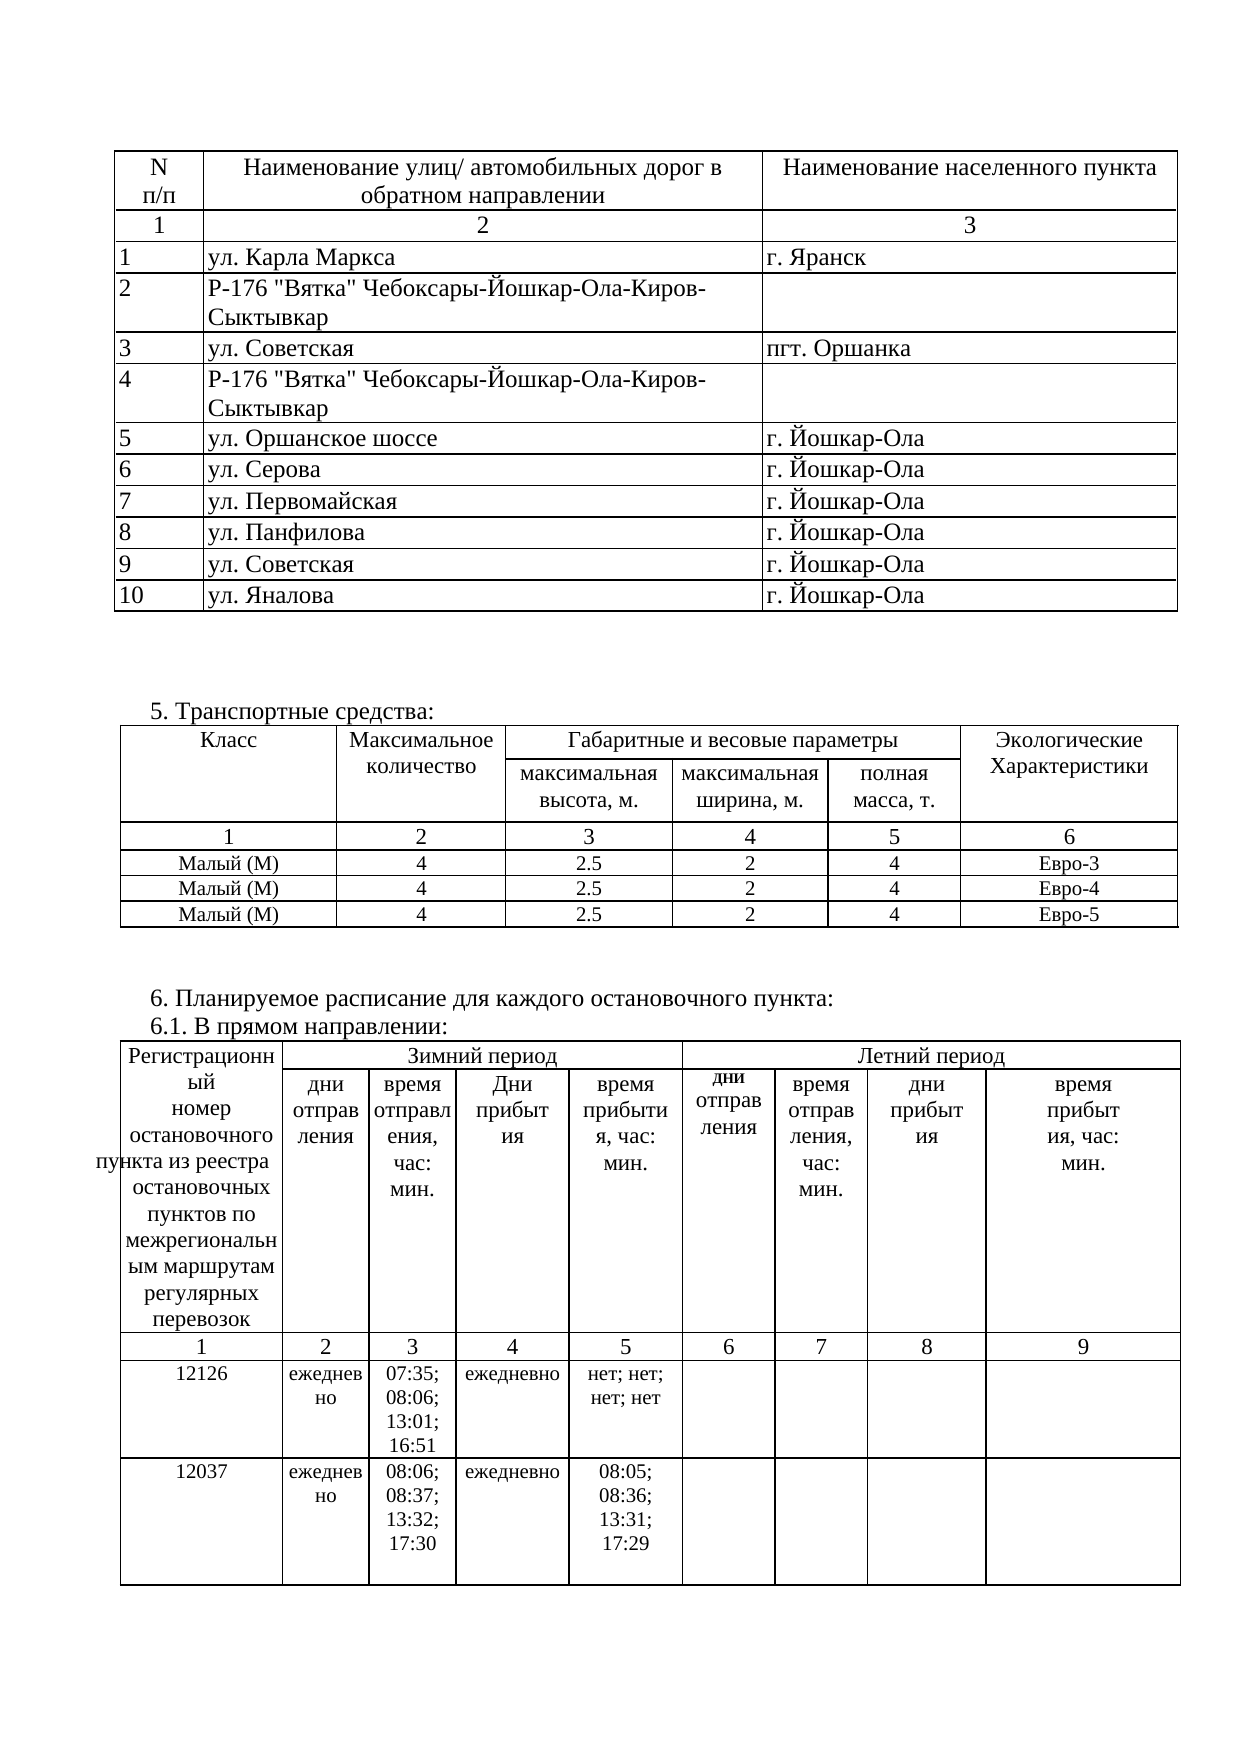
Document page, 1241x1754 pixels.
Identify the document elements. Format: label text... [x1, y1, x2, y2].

table_cell ежедневно [283, 1361, 368, 1457]
table_cell ул. Советская [204, 333, 762, 362]
table_cell 3 [115, 332, 203, 362]
table_cell [776, 1361, 867, 1457]
table_cell [683, 1361, 774, 1457]
table_cell полная масса, т. [829, 760, 960, 821]
table_cell 7 [776, 1333, 867, 1359]
table_cell Малый (М) [121, 876, 336, 900]
table_cell ежедневно [457, 1459, 568, 1584]
table_cell [987, 1459, 1180, 1584]
table_cell Евро-5 [961, 902, 1177, 926]
table_cell ул. Панфилова [204, 518, 762, 547]
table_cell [204, 274, 762, 331]
table_cell 2.5 [506, 851, 672, 875]
table_cell г. Йошкар-Ола [763, 453, 1177, 484]
table_cell дни отправ ления [283, 1070, 368, 1332]
table_cell 6 [115, 454, 203, 484]
table_cell 2 [673, 876, 827, 900]
text 6. Планируемое расписание для каждого остановочного пункта: [150, 983, 1090, 1011]
table_cell 3 [370, 1333, 455, 1359]
table_cell 6 [961, 823, 1177, 849]
table_cell 10 [115, 580, 203, 610]
table_cell время прибыти я, час: мин. [570, 1070, 682, 1332]
table_cell 5 [115, 423, 203, 453]
table_cell 4 [829, 851, 960, 875]
table_cell нет; нет; нет; нет [570, 1361, 682, 1457]
table_cell ежедневно [283, 1459, 368, 1584]
table_cell [868, 1459, 985, 1584]
table_header Экологические Характеристики [961, 726, 1177, 821]
table_cell Евро-3 [961, 851, 1177, 875]
text 6.1. В прямом направлении: [150, 1011, 1090, 1040]
table_cell 4 [673, 823, 827, 849]
table_cell максимальная высота, м. [506, 760, 672, 821]
table_cell [987, 1361, 1180, 1457]
table_cell ежедневно [457, 1361, 568, 1457]
table_cell 2 [673, 902, 827, 926]
table_cell Малый (М) [121, 902, 336, 926]
table_cell ул. Карла Маркса [204, 242, 762, 272]
table_header Наименование улиц/ автомобильных дорог в обратном направлении [204, 152, 762, 209]
table_cell 1 [121, 823, 336, 849]
table_cell 4 [829, 902, 960, 926]
table_cell г. Йошкар-Ола [763, 422, 1177, 453]
table_cell 4 [829, 876, 960, 900]
table_cell [776, 1459, 867, 1584]
table_header Регистрационный номер остановочного пункта из реестра остановочных пунктов по межрегиональным маршрутам регулярных перевозок [121, 1042, 282, 1332]
table_cell ул. Первомайская [204, 486, 762, 516]
table_cell г. Йошкар-Ола [763, 548, 1177, 579]
table_header Наименование населенного пункта [763, 152, 1177, 209]
table_cell Дни прибыт ия [457, 1070, 568, 1332]
table_cell г. Йошкар-Ола [763, 579, 1177, 610]
table_cell 12037 [121, 1459, 282, 1584]
table_cell 6 [683, 1333, 774, 1359]
table_cell 4 [457, 1333, 568, 1359]
table_cell 4 [337, 851, 505, 875]
table_cell Р-176 "Вятка" Чебоксары-Йошкар-Ола-Киров-Сыктывкар [204, 364, 762, 422]
table_cell 8 [115, 517, 203, 547]
table_cell 2.5 [506, 902, 672, 926]
table_cell ДНИ отправ ления [683, 1070, 774, 1332]
table_header Класс [121, 726, 336, 821]
table_cell 2 [337, 823, 505, 849]
table_cell время отправл ения, час: мин. [370, 1070, 455, 1332]
table_cell [763, 363, 1177, 422]
table_cell 3 [763, 209, 1177, 241]
text 5. Транспортные средства: [150, 696, 1090, 724]
table_cell дни прибыт ия [868, 1070, 985, 1332]
table_cell г. Йошкар-Ола [763, 485, 1177, 516]
table_cell время прибыт ия, час: мин. [987, 1070, 1180, 1332]
table_cell 9 [987, 1333, 1180, 1359]
table_cell 7 [115, 486, 203, 516]
table_cell 3 [506, 823, 672, 849]
table_header N п/п [115, 152, 203, 209]
table_cell пгт. Оршанка [763, 331, 1177, 362]
table_header Зимний период [283, 1042, 682, 1068]
table_cell г. Яранск [763, 241, 1177, 272]
table_cell время отправ ления, час: мин. [776, 1070, 867, 1332]
table_cell 12126 [121, 1361, 282, 1457]
table_cell г. Йошкар-Ола [763, 516, 1177, 547]
table_cell 2 [673, 851, 827, 875]
table_cell 8 [868, 1333, 985, 1359]
table_cell 08:05; 08:36; 13:31; 17:29 [570, 1459, 682, 1584]
table_cell ул. Серова [204, 455, 762, 484]
table_cell [763, 272, 1177, 331]
table_cell ул. Яналова [204, 581, 762, 610]
table_cell 07:35; 08:06; 13:01; 16:51 [370, 1361, 455, 1457]
table_cell максимальная ширина, м. [673, 760, 827, 821]
table_cell 2 [204, 211, 762, 241]
table_cell 4 [337, 876, 505, 900]
table_cell 9 [115, 549, 203, 579]
table_cell 2.5 [506, 876, 672, 900]
table_cell 4 [115, 364, 203, 422]
table_cell 1 [115, 210, 203, 241]
table_cell ул. Советская [204, 549, 762, 579]
table_cell [868, 1361, 985, 1457]
table_cell 5 [570, 1333, 682, 1359]
table_cell 4 [337, 902, 505, 926]
table_cell [683, 1459, 774, 1584]
table_cell Малый (М) [121, 851, 336, 875]
table_cell Евро-4 [961, 876, 1177, 900]
table_cell 1 [115, 242, 203, 272]
table_cell 08:06; 08:37; 13:32; 17:30 [370, 1459, 455, 1584]
table_header Габаритные и весовые параметры [506, 726, 960, 758]
table_header Летний период [683, 1042, 1180, 1068]
table_header Максимальное количество [337, 726, 505, 821]
table_cell 5 [829, 823, 960, 849]
table_cell 2 [115, 273, 203, 331]
table_cell 1 [121, 1333, 282, 1359]
table_cell ул. Оршанское шоссе [204, 423, 762, 453]
table_cell 2 [283, 1333, 368, 1359]
